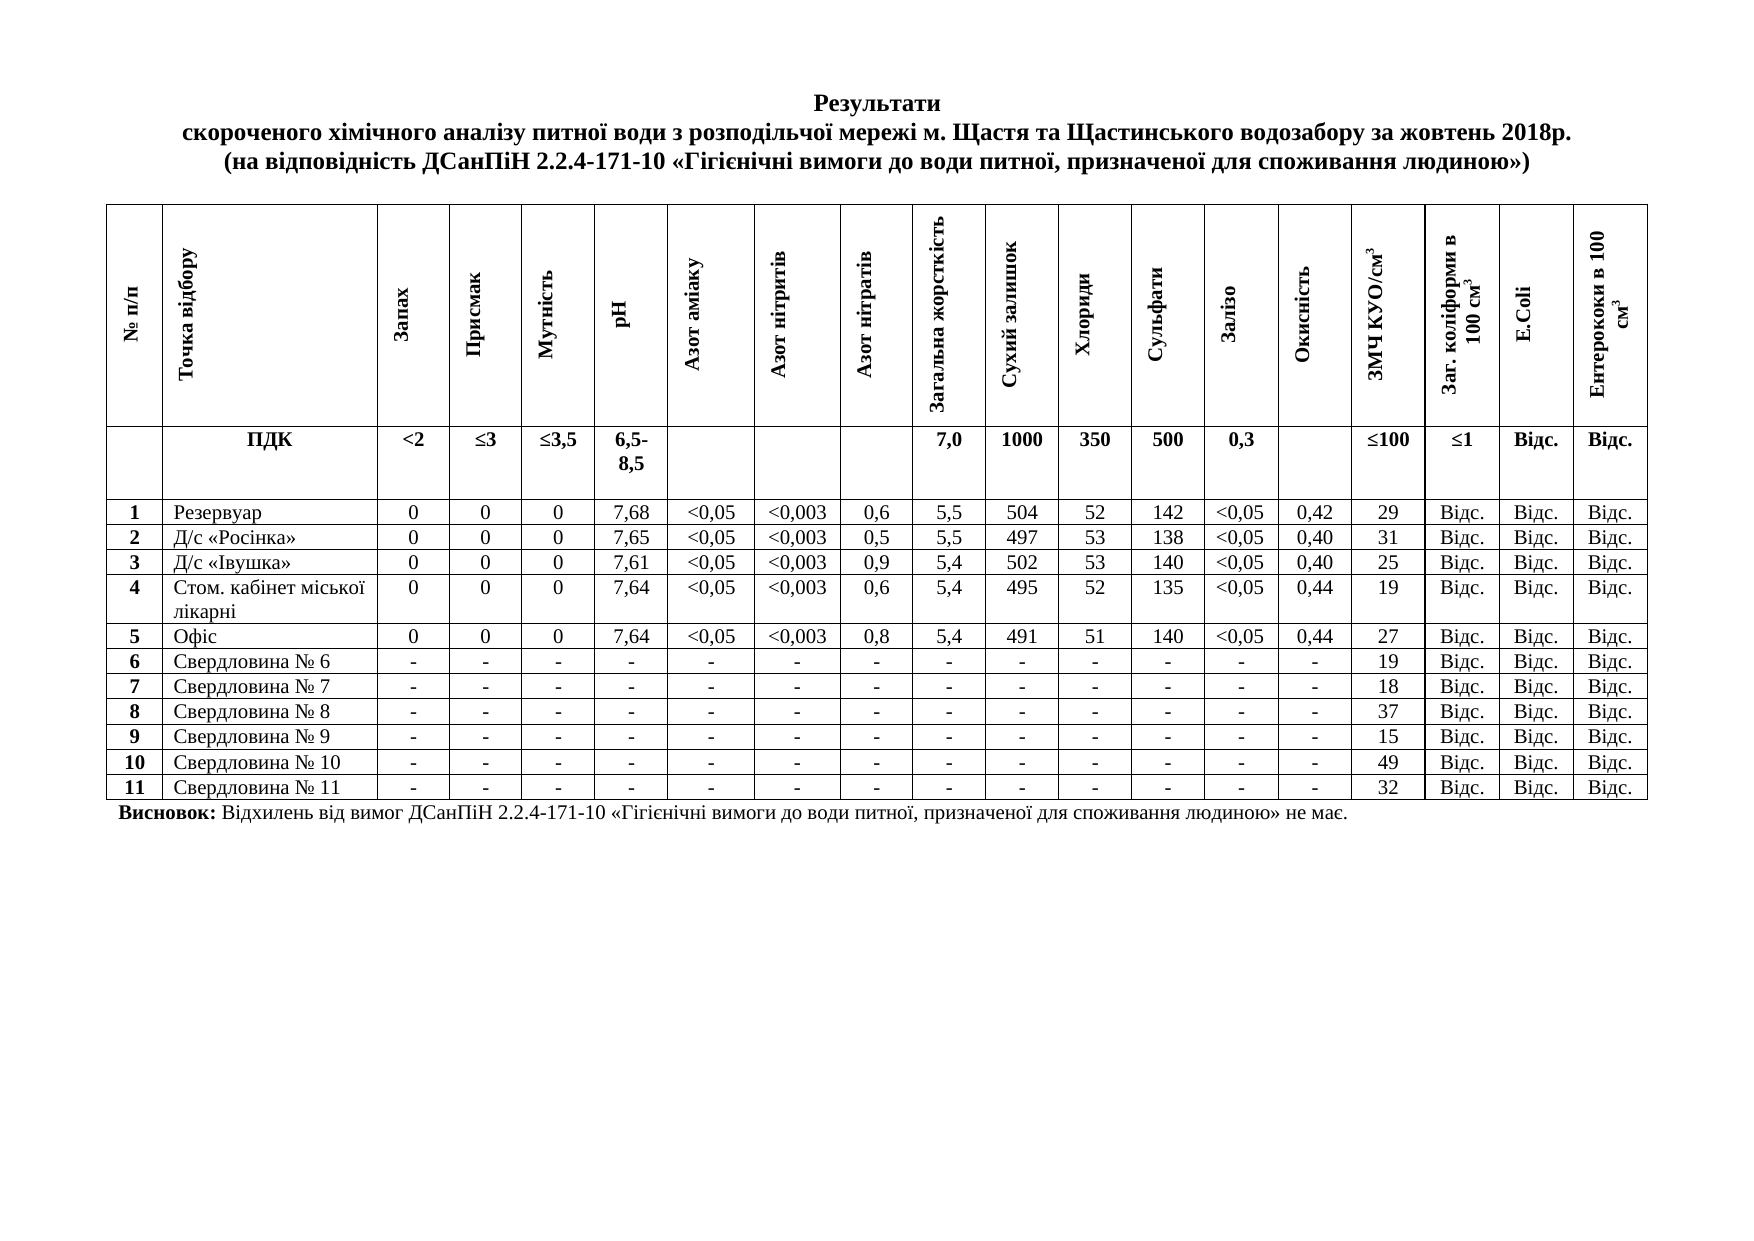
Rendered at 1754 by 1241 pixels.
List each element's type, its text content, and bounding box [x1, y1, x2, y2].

table_cell 497 [986, 525, 1058, 549]
table_cell 0,42 [1279, 500, 1351, 524]
table_cell Д/с «Івушка» [163, 550, 377, 574]
table_cell - [755, 649, 840, 673]
table_cell <0,05 [1205, 624, 1278, 648]
table_header Азот нітратів [841, 205, 912, 426]
table_cell 5,5 [913, 500, 985, 524]
table_cell [107, 427, 162, 498]
table_cell ≤1 [1426, 427, 1499, 498]
table_header Хлориди [1059, 205, 1131, 426]
table_cell 0 [522, 500, 594, 524]
table_cell Резервуар [163, 500, 377, 524]
table_cell <0,003 [755, 624, 840, 648]
table_cell 0 [450, 525, 521, 549]
table_cell - [986, 725, 1058, 748]
table_cell 7,68 [595, 500, 667, 524]
table_cell - [522, 725, 594, 748]
table_cell 491 [986, 624, 1058, 648]
table_cell Відс. [1574, 525, 1647, 549]
table_cell - [522, 775, 594, 799]
table_cell 7,64 [595, 575, 667, 623]
table_cell - [378, 649, 449, 673]
table_cell <2 [378, 427, 449, 498]
table_cell 6,5-8,5 [595, 427, 667, 498]
table_cell Відс. [1500, 775, 1573, 799]
table_cell Відс. [1574, 649, 1647, 673]
table_header ЗМЧ КУО/см3 [1352, 205, 1424, 426]
table_cell Відс. [1574, 674, 1647, 698]
table_cell - [595, 775, 667, 799]
table_cell Відс. [1426, 624, 1499, 648]
table_cell 49 [1352, 750, 1424, 774]
table_cell - [522, 750, 594, 774]
table_cell - [595, 750, 667, 774]
table_cell <0,05 [1205, 500, 1278, 524]
table_header Сульфати [1132, 205, 1204, 426]
table_cell <0,05 [668, 525, 754, 549]
table_cell - [450, 699, 521, 723]
table_cell - [668, 674, 754, 698]
table_header Залізо [1205, 205, 1278, 426]
table_cell 138 [1132, 525, 1204, 549]
table_cell <0,05 [668, 624, 754, 648]
table_cell Свердловина № 6 [163, 649, 377, 673]
table_cell 495 [986, 575, 1058, 623]
table_cell 0 [378, 624, 449, 648]
table_cell Свердловина № 8 [163, 699, 377, 723]
table_cell <0,05 [1205, 575, 1278, 623]
table_cell - [1205, 649, 1278, 673]
table_cell [755, 427, 840, 498]
table_cell Стом. кабінет міської лікарні [163, 575, 377, 623]
table_cell - [595, 649, 667, 673]
table_cell 10 [107, 750, 162, 774]
table_cell ≤3 [450, 427, 521, 498]
table_cell - [595, 674, 667, 698]
table_cell - [1059, 699, 1131, 723]
table_cell Відс. [1426, 750, 1499, 774]
table_cell - [1132, 775, 1204, 799]
table_cell - [1059, 725, 1131, 748]
table_cell - [668, 750, 754, 774]
table_cell Відс. [1574, 699, 1647, 723]
table_cell <0,05 [1205, 525, 1278, 549]
table_cell 0 [450, 575, 521, 623]
table_cell 9 [107, 725, 162, 748]
table_cell Відс. [1574, 550, 1647, 574]
table_cell 5 [107, 624, 162, 648]
table_cell - [450, 674, 521, 698]
table_cell 32 [1352, 775, 1424, 799]
table_header Азот нітритів [755, 205, 840, 426]
table_cell 135 [1132, 575, 1204, 623]
table_cell Свердловина № 7 [163, 674, 377, 698]
table_cell Відс. [1500, 550, 1573, 574]
table_cell 5,4 [913, 550, 985, 574]
table_cell 52 [1059, 575, 1131, 623]
table_cell - [522, 649, 594, 673]
table_cell 52 [1059, 500, 1131, 524]
table_cell 53 [1059, 525, 1131, 549]
table_cell <0,003 [755, 550, 840, 574]
table_cell <0,003 [755, 575, 840, 623]
table_header Заг. коліформи в 100 см3 [1426, 205, 1499, 426]
table_cell - [1132, 674, 1204, 698]
table_cell 0 [522, 624, 594, 648]
table_header Сухий залишок [986, 205, 1058, 426]
table_cell - [755, 725, 840, 748]
table_cell 19 [1352, 649, 1424, 673]
table_cell - [841, 750, 912, 774]
table_cell 25 [1352, 550, 1424, 574]
table_cell - [1279, 775, 1351, 799]
table_cell - [1279, 649, 1351, 673]
table_cell Д/с «Росінка» [163, 525, 377, 549]
table_cell 0 [522, 525, 594, 549]
table_cell Відс. [1500, 674, 1573, 698]
text (на відповідність ДСанПіН 2.2.4-171-10 «Гігієнічні вимоги до води питної, призначеної для споживання людиною») [118, 146, 1636, 175]
table_cell Відс. [1500, 575, 1573, 623]
table_cell 0,44 [1279, 624, 1351, 648]
table_cell 15 [1352, 725, 1424, 748]
table_cell Відс. [1426, 649, 1499, 673]
table_cell 0 [450, 550, 521, 574]
table_cell - [986, 699, 1058, 723]
table_cell 142 [1132, 500, 1204, 524]
table_cell - [450, 725, 521, 748]
table_cell 5,4 [913, 575, 985, 623]
table_cell <0,05 [1205, 550, 1278, 574]
table_cell - [522, 699, 594, 723]
table_cell 1 [107, 500, 162, 524]
table_cell - [913, 699, 985, 723]
table_cell - [1205, 674, 1278, 698]
table_cell - [986, 649, 1058, 673]
table_cell Відс. [1500, 525, 1573, 549]
table_cell - [986, 775, 1058, 799]
table_cell 500 [1132, 427, 1204, 498]
table_cell 2 [107, 525, 162, 549]
table_cell 8 [107, 699, 162, 723]
table_cell - [1059, 775, 1131, 799]
table_cell 27 [1352, 624, 1424, 648]
table_cell 7,65 [595, 525, 667, 549]
table_cell 0,3 [1205, 427, 1278, 498]
table_cell Відс. [1426, 575, 1499, 623]
table_cell - [1132, 750, 1204, 774]
table_cell Відс. [1574, 750, 1647, 774]
table_cell [668, 427, 754, 498]
table_cell - [1059, 750, 1131, 774]
table_cell - [378, 775, 449, 799]
table_cell Відс. [1574, 624, 1647, 648]
table_cell 504 [986, 500, 1058, 524]
table_header № п/п [107, 205, 162, 426]
table_cell - [668, 699, 754, 723]
table_cell Відс. [1426, 699, 1499, 723]
table_cell - [1205, 775, 1278, 799]
table_cell - [913, 649, 985, 673]
table_cell Свердловина № 10 [163, 750, 377, 774]
table_cell Відс. [1574, 725, 1647, 748]
table_cell <0,003 [755, 525, 840, 549]
table_cell - [450, 750, 521, 774]
table_cell Відс. [1426, 725, 1499, 748]
table_cell ПДК [163, 427, 377, 498]
table_header Точка відбору [163, 205, 377, 426]
table_cell 0,8 [841, 624, 912, 648]
table_cell - [378, 699, 449, 723]
table_cell - [841, 674, 912, 698]
table_cell 0 [450, 624, 521, 648]
table_cell Відс. [1574, 575, 1647, 623]
table_cell 7,0 [913, 427, 985, 498]
table_cell 18 [1352, 674, 1424, 698]
table_cell - [378, 674, 449, 698]
table_header Загальна жорсткість [913, 205, 985, 426]
table_cell Свердловина № 11 [163, 775, 377, 799]
table_cell 37 [1352, 699, 1424, 723]
table_cell 0 [450, 500, 521, 524]
table_cell - [1132, 725, 1204, 748]
table_cell 5,4 [913, 624, 985, 648]
table_cell 0 [522, 575, 594, 623]
table_cell Відс. [1426, 775, 1499, 799]
table_cell - [913, 775, 985, 799]
table_cell - [522, 674, 594, 698]
table_cell 11 [107, 775, 162, 799]
table_cell [841, 427, 912, 498]
table_header Окисність [1279, 205, 1351, 426]
table_cell 140 [1132, 550, 1204, 574]
table_cell - [668, 775, 754, 799]
table_header Мутність [522, 205, 594, 426]
table_cell Відс. [1426, 674, 1499, 698]
table_cell Відс. [1500, 750, 1573, 774]
table_cell 0 [378, 575, 449, 623]
table_cell <0,05 [668, 550, 754, 574]
table_cell <0,003 [755, 500, 840, 524]
table_cell - [841, 649, 912, 673]
table_cell 0,44 [1279, 575, 1351, 623]
table_cell - [986, 750, 1058, 774]
table_cell ≤100 [1352, 427, 1424, 498]
table_cell <0,05 [668, 500, 754, 524]
table_cell Свердловина № 9 [163, 725, 377, 748]
table_cell - [841, 775, 912, 799]
table_cell - [1279, 725, 1351, 748]
table_cell - [450, 649, 521, 673]
table_cell - [755, 674, 840, 698]
table_cell 6 [107, 649, 162, 673]
table_cell - [986, 674, 1058, 698]
table_cell Відс. [1500, 725, 1573, 748]
table_cell 7 [107, 674, 162, 698]
table_header рН [595, 205, 667, 426]
table_cell - [595, 725, 667, 748]
table_cell 350 [1059, 427, 1131, 498]
text скороченого хімічного аналізу питної води з розподільчої мережі м. Щастя та Щастинського водозабору за жовтень 2018р. [118, 117, 1636, 146]
table_cell - [1279, 699, 1351, 723]
text Результати [118, 88, 1636, 117]
table_cell Відс. [1500, 500, 1573, 524]
table_cell 0 [378, 525, 449, 549]
table_cell - [668, 725, 754, 748]
table_cell Відс. [1426, 500, 1499, 524]
table_cell 19 [1352, 575, 1424, 623]
table_cell - [378, 725, 449, 748]
table_header Азот аміаку [668, 205, 754, 426]
table_cell - [913, 750, 985, 774]
table_cell Офіс [163, 624, 377, 648]
table_cell 0,6 [841, 500, 912, 524]
table_cell Відс. [1500, 624, 1573, 648]
table_cell - [755, 699, 840, 723]
table_cell 0 [522, 550, 594, 574]
table_cell - [913, 674, 985, 698]
table_cell ≤3,5 [522, 427, 594, 498]
table_cell 0,40 [1279, 550, 1351, 574]
table_cell 502 [986, 550, 1058, 574]
table_cell 4 [107, 575, 162, 623]
table_cell - [595, 699, 667, 723]
table_cell 51 [1059, 624, 1131, 648]
table_cell - [668, 649, 754, 673]
table_cell 7,64 [595, 624, 667, 648]
text Висновок: Відхилень від вимог ДСанПіН 2.2.4-171-10 «Гігієнічні вимоги до води питної, призначеної для споживання людиною» не має. [118, 800, 1636, 824]
table_cell Відс. [1574, 427, 1647, 498]
table_cell - [1059, 674, 1131, 698]
table_cell Відс. [1500, 427, 1573, 498]
table_header Ентерококи в 100 см3 [1574, 205, 1647, 426]
table_cell [1279, 427, 1351, 498]
table_cell 0,9 [841, 550, 912, 574]
table_cell 0 [378, 550, 449, 574]
table_cell - [841, 699, 912, 723]
table_cell Відс. [1426, 550, 1499, 574]
table_cell - [1205, 725, 1278, 748]
table_cell 0,6 [841, 575, 912, 623]
table_cell - [1279, 674, 1351, 698]
table_cell - [841, 725, 912, 748]
table_cell 1000 [986, 427, 1058, 498]
table_cell 5,5 [913, 525, 985, 549]
table_header E.Coli [1500, 205, 1573, 426]
table_cell 3 [107, 550, 162, 574]
table_cell - [1132, 649, 1204, 673]
table_cell <0,05 [668, 575, 754, 623]
table_cell - [755, 775, 840, 799]
table_cell - [1059, 649, 1131, 673]
table_cell - [450, 775, 521, 799]
table_cell 140 [1132, 624, 1204, 648]
table_cell - [1205, 699, 1278, 723]
table_cell 31 [1352, 525, 1424, 549]
table_cell 53 [1059, 550, 1131, 574]
table_cell 7,61 [595, 550, 667, 574]
table_cell - [913, 725, 985, 748]
table_cell 0,5 [841, 525, 912, 549]
table_cell - [1132, 699, 1204, 723]
table_cell - [1205, 750, 1278, 774]
table_cell 0 [378, 500, 449, 524]
table_cell - [378, 750, 449, 774]
table_header Запах [378, 205, 449, 426]
table_cell Відс. [1574, 775, 1647, 799]
table_cell - [1279, 750, 1351, 774]
table_cell Відс. [1500, 649, 1573, 673]
table_cell Відс. [1574, 500, 1647, 524]
table_header Присмак [450, 205, 521, 426]
table_cell Відс. [1426, 525, 1499, 549]
table_cell Відс. [1500, 699, 1573, 723]
table_cell 29 [1352, 500, 1424, 524]
table_cell 0,40 [1279, 525, 1351, 549]
table_cell - [755, 750, 840, 774]
